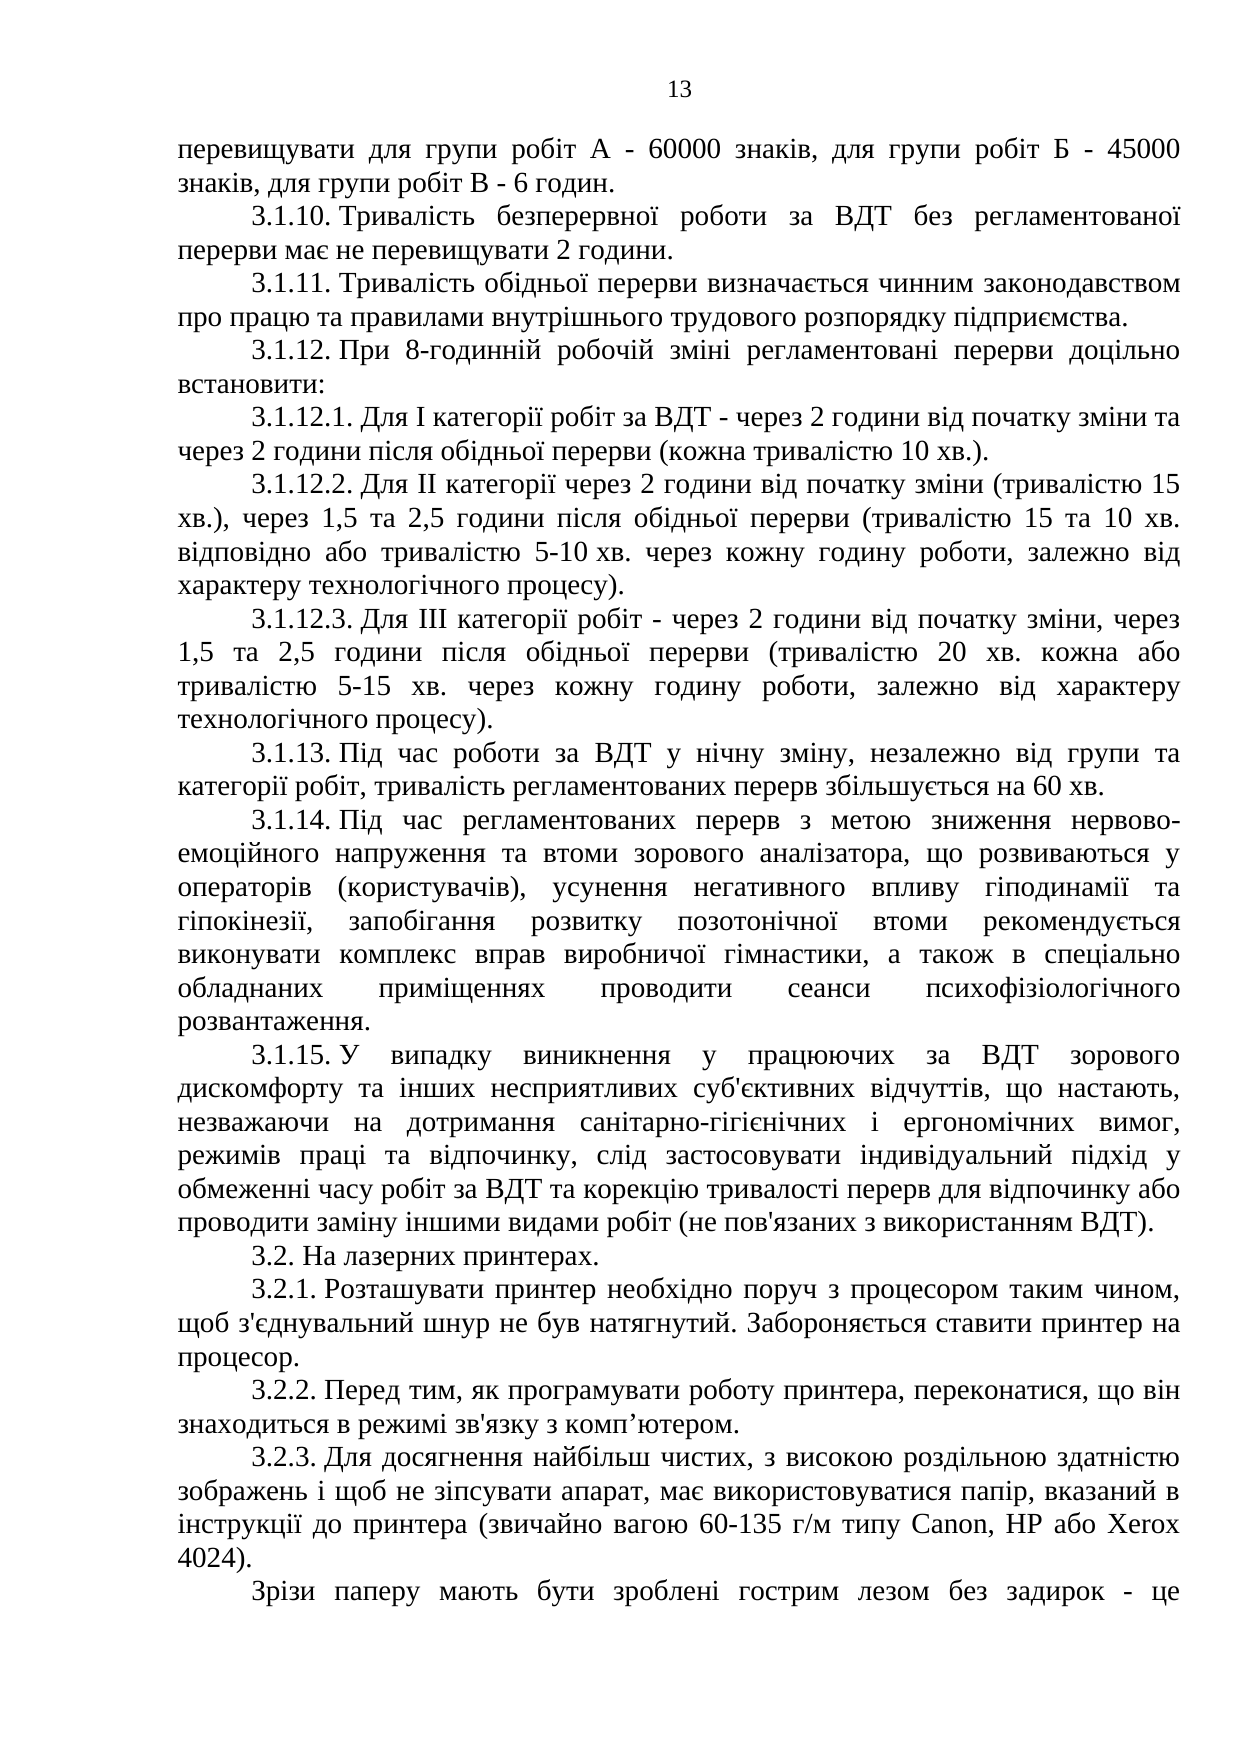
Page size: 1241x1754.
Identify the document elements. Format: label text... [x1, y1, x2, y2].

text 3.1.14. Під час регламентованих перерв з метою зниження нервово-емоційного напруження та втоми зорового аналізатора, що розвиваються у операторів (користувачів), усунення негативного впливу гіподинамії та гіпокінезії, запобігання розвитку позотонічної втоми рекомендується виконувати комплекс вправ виробничої гімнастики, а також в спеціально обладнаних приміщеннях проводити сеанси психофізіологічного розвантаження. [177, 802, 1181, 1037]
text 3.1.12.1. Для І категорії робіт за ВДТ - через 2 години від початку зміни та через 2 години після обідньої перерви (кожна тривалістю 10 хв.). [177, 399, 1181, 467]
text 3.1.12.3. Для ІІІ категорії робіт - через 2 години від початку зміни, через 1,5 та 2,5 години після обідньої перерви (тривалістю 20 хв. кожна або тривалістю 5-15 хв. через кожну годину роботи, залежно від характеру технологічного процесу). [177, 601, 1181, 735]
text 3.1.15. У випадку виникнення у працюючих за ВДТ зорового дискомфорту та інших несприятливих суб'єктивних відчуттів, що настають, незважаючи на дотримання санітарно-гігієнічних і ергономічних вимог, режимів праці та відпочинку, слід застосовувати індивідуальний підхід у обмеженні часу робіт за ВДТ та корекцію тривалості перерв для відпочинку або проводити заміну іншими видами робіт (не пов'язаних з використанням ВДТ). [177, 1037, 1181, 1238]
text 3.1.13. Під час роботи за ВДТ у нічну зміну, незалежно від групи та категорії робіт, тривалість регламентованих перерв збільшується на 60 хв. [177, 735, 1181, 802]
text 3.1.12. При 8-годинній робочій зміні регламентовані перерви доцільно встановити: [177, 332, 1181, 399]
text 3.2.2. Перед тим, як програмувати роботу принтера, переконатися, що він знаходиться в режимі зв'язку з комп’ютером. [177, 1372, 1181, 1439]
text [177, 131, 1181, 198]
text 3.2.1. Розташувати принтер необхідно поруч з процесором таким чином, щоб з'єднувальний шнур не був натягнутий. Забороняється ставити принтер на процесор. [177, 1272, 1181, 1372]
text 3.1.12.2. Для II категорії через 2 години від початку зміни (тривалістю 15 хв.), через 1,5 та 2,5 години після обідньої перерви (тривалістю 15 та 10 хв. відповідно або тривалістю 5-10 хв. через кожну годину роботи, залежно від характеру технологічного процесу). [177, 467, 1181, 601]
text 3.1.10. Тривалість безперервної роботи за ВДТ без регламентованої перерви має не перевищувати 2 години. [177, 198, 1181, 265]
text 3.2.3. Для досягнення найбільш чистих, з високою роздільною здатністю зображень і щоб не зіпсувати апарат, має використовуватися папір, вказаний в інструкції до принтера (звичайно вагою 60-135 г/м типу Canon, HP або Xerox 4024). [177, 1439, 1181, 1573]
text 3.2. На лазерних принтерах. [177, 1238, 1181, 1272]
text 3.1.11. Тривалість обідньої перерви визначається чинним законодавством про працю та правилами внутрішнього трудового розпорядку підприємства. [177, 265, 1181, 332]
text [177, 1573, 1181, 1607]
